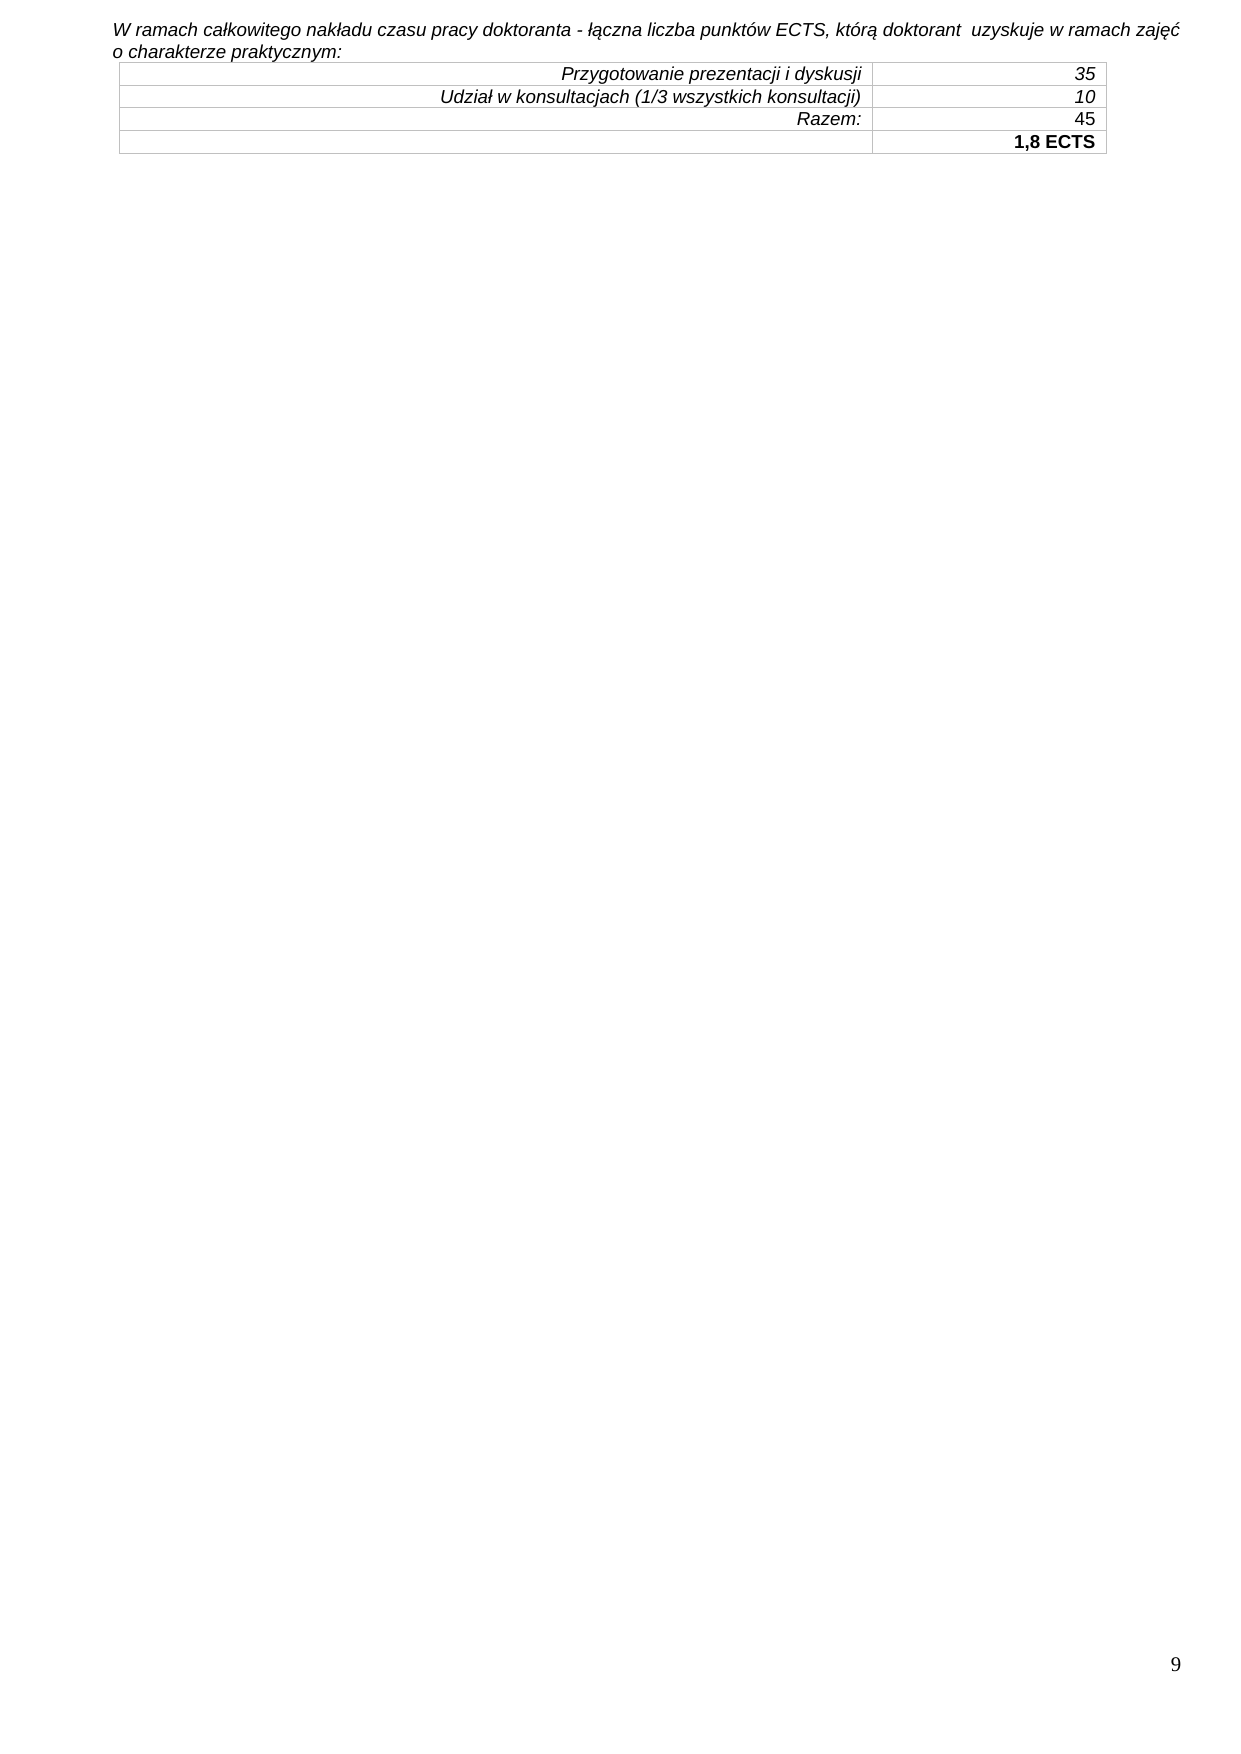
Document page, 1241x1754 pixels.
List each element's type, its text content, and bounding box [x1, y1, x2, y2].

text W ramach całkowitego nakładu czasu pracy doktoranta - łączna liczba punktów ECTS, którą doktorant uzyskuje w ramach zajęć o charakterze praktycznym: [112, 19, 1181, 62]
table_cell 45 [873, 108, 1106, 130]
table_header 35 [873, 63, 1106, 84]
table_header Przygotowanie prezentacji i dyskusji [120, 63, 872, 84]
table_cell Razem: [120, 108, 872, 130]
table_cell 10 [873, 86, 1106, 107]
table_cell 1,8 ECTS [873, 131, 1106, 152]
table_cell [120, 86, 872, 107]
table_cell [120, 131, 872, 152]
